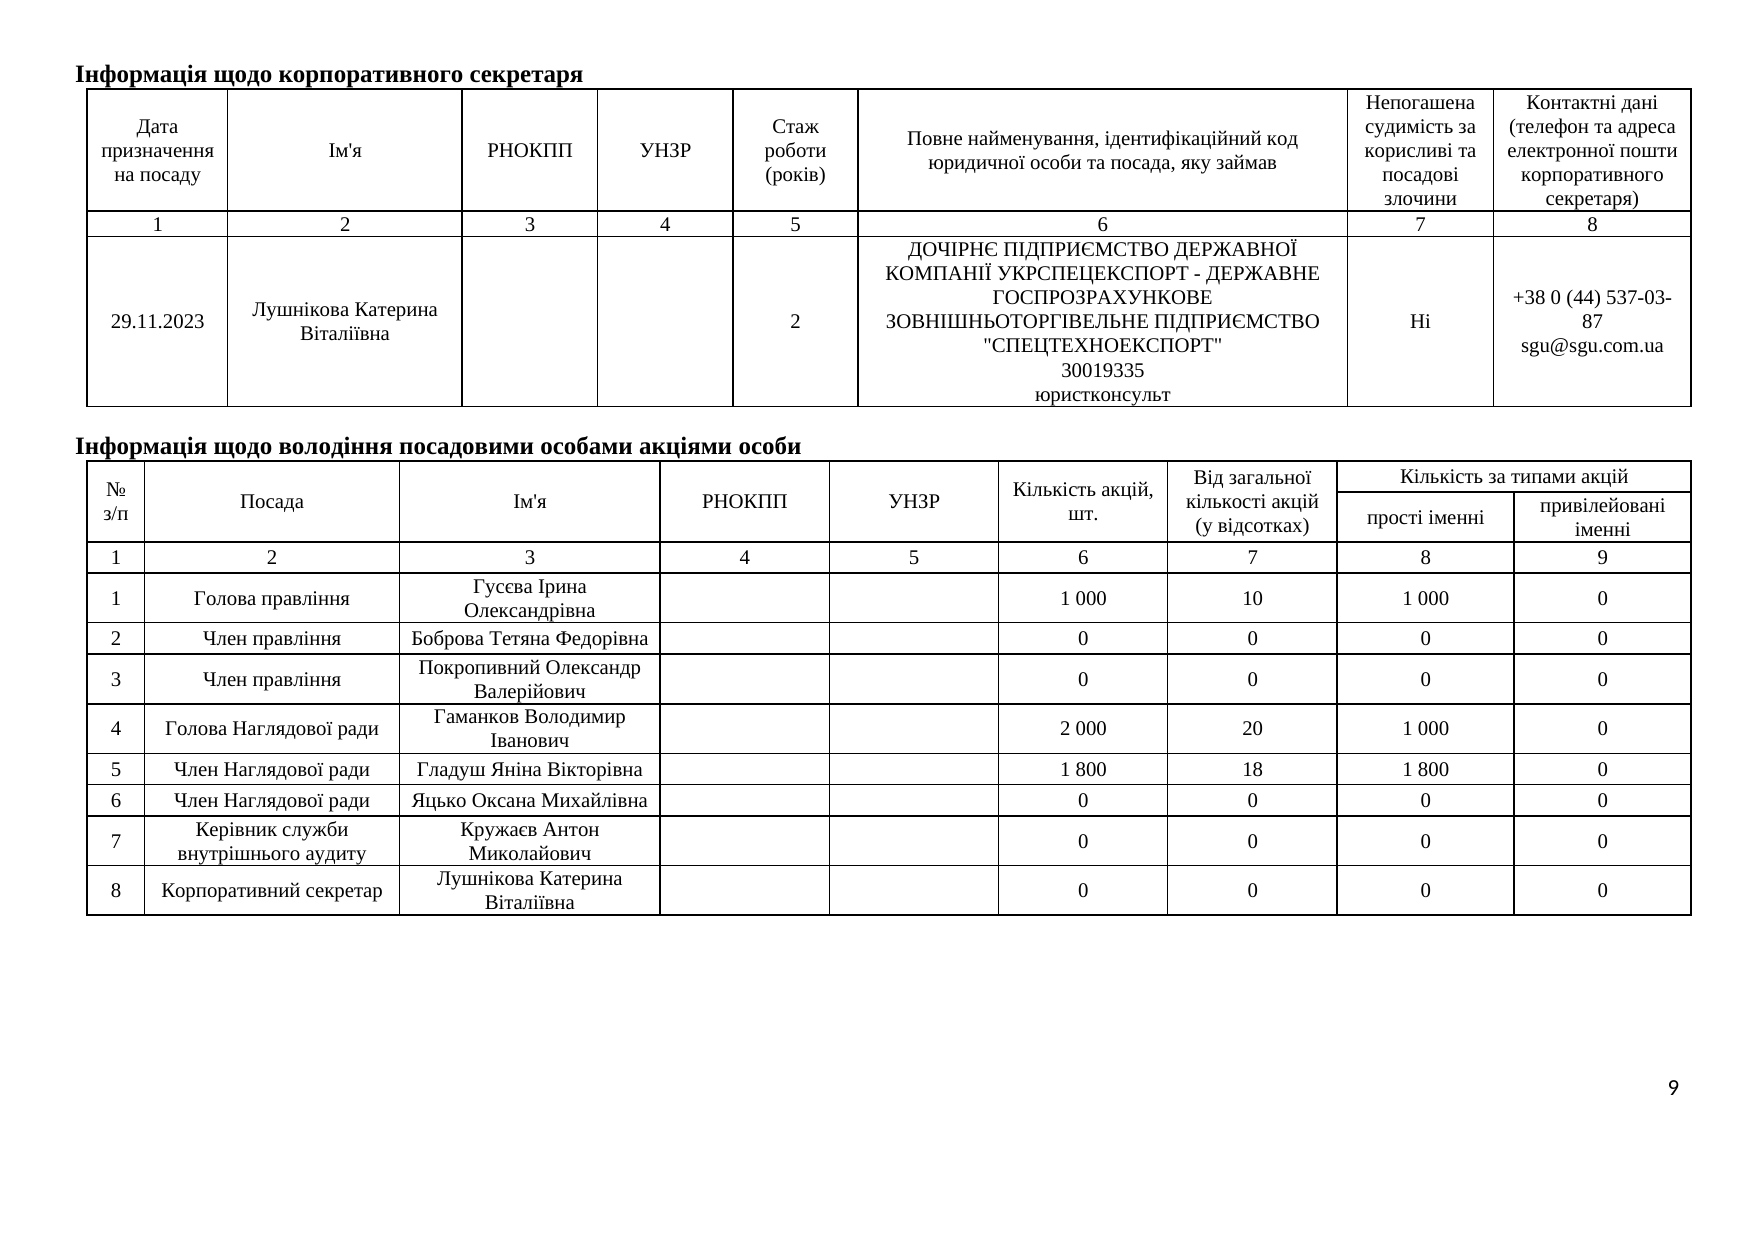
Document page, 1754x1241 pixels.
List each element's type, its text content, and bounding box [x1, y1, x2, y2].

table_cell 4 [598, 212, 732, 236]
table_cell Голова Наглядової ради [145, 705, 399, 752]
table_cell 0 [1338, 817, 1513, 865]
table_cell [463, 237, 597, 406]
table_cell 0 [1338, 623, 1513, 653]
table_header Кількість за типами акцій [1338, 462, 1690, 491]
table_cell Кружаєв Антон Миколайович [400, 817, 659, 865]
table_cell Гусєва Iрина Олександрiвна [400, 574, 659, 622]
table_cell 7 [1168, 543, 1336, 572]
table_cell [661, 655, 829, 703]
table_header Контактні дані (телефон та адреса електронної пошти корпоративного секретаря) [1494, 90, 1690, 210]
table_cell 0 [1515, 866, 1690, 914]
table_cell Боброва Тетяна Федорiвна [400, 623, 659, 653]
table_cell 0 [1338, 785, 1513, 815]
table_cell 9 [1515, 543, 1690, 572]
table_header Посада [145, 462, 399, 541]
table_cell 7 [88, 817, 144, 865]
table_cell 5 [88, 754, 144, 784]
table_cell 1 000 [999, 574, 1167, 622]
table_cell [661, 623, 829, 653]
table_header Дата призначення на посаду [88, 90, 227, 210]
table_header Непогашена судимість за корисливі та посадові злочини [1348, 90, 1493, 210]
table_cell Гаманков Володимир Iванович [400, 705, 659, 752]
table_cell 2 [734, 237, 857, 406]
table_cell Яцько Оксана Михайлiвна [400, 785, 659, 815]
table_cell 1 [88, 543, 144, 572]
table_cell [661, 705, 829, 752]
table_header Стаж роботи (років) [734, 90, 857, 210]
table_cell 29.11.2023 [88, 237, 227, 406]
table_cell [661, 785, 829, 815]
table_cell 5 [830, 543, 998, 572]
table_cell 0 [1515, 574, 1690, 622]
table_cell [661, 817, 829, 865]
table_header Ім'я [228, 90, 461, 210]
table_cell Корпоративний секретар [145, 866, 399, 914]
table_cell 3 [463, 212, 597, 236]
table_cell 0 [1515, 754, 1690, 784]
table_cell 0 [1515, 705, 1690, 752]
table_cell 1 000 [1338, 705, 1513, 752]
table_cell 1 800 [1338, 754, 1513, 784]
table_cell 4 [88, 705, 144, 752]
table_cell [830, 817, 998, 865]
table_cell 0 [1515, 817, 1690, 865]
table_cell 2 [228, 212, 461, 236]
table_cell 2 000 [999, 705, 1167, 752]
table_header Повне найменування, ідентифікаційний код юридичної особи та посада, яку займав [859, 90, 1347, 210]
table_cell [661, 754, 829, 784]
table_cell 5 [734, 212, 857, 236]
table_cell Член правлiння [145, 623, 399, 653]
table_header Ім'я [400, 462, 659, 541]
table_header № з/п [88, 462, 144, 541]
table_cell 6 [999, 543, 1167, 572]
table_cell 0 [999, 785, 1167, 815]
table_cell [830, 574, 998, 622]
table_cell 1 800 [999, 754, 1167, 784]
table_header Від загальної кількості акцій (у відсотках) [1168, 462, 1336, 541]
table_cell 1 000 [1338, 574, 1513, 622]
table_cell 0 [1168, 817, 1336, 865]
table_cell привілейовані іменні [1515, 493, 1690, 541]
table_cell 7 [1348, 212, 1493, 236]
table_cell 0 [1168, 785, 1336, 815]
table_cell 0 [1168, 655, 1336, 703]
table_cell прості іменні [1338, 493, 1513, 541]
text Інформація щодо корпоративного секретаря [75, 59, 1679, 88]
table_cell [830, 655, 998, 703]
text Інформація щодо володіння посадовими особами акціями особи [75, 431, 1679, 460]
table_cell Член правлiння [145, 655, 399, 703]
table_cell [830, 785, 998, 815]
table_cell 0 [1515, 785, 1690, 815]
table_cell 1 [88, 574, 144, 622]
table_cell Покропивний Олександр Валерiйович [400, 655, 659, 703]
table_cell 2 [88, 623, 144, 653]
table_cell 0 [1168, 623, 1336, 653]
table_cell 6 [88, 785, 144, 815]
table_cell 0 [999, 866, 1167, 914]
table_cell 0 [999, 623, 1167, 653]
table_cell 20 [1168, 705, 1336, 752]
table_cell Лушнiкова Катерина Вiталiївна [228, 237, 461, 406]
table_cell 8 [88, 866, 144, 914]
table_cell Член Наглядової ради [145, 785, 399, 815]
table_cell 0 [999, 655, 1167, 703]
table_cell 8 [1494, 212, 1690, 236]
table_cell 0 [1338, 655, 1513, 703]
table_cell [830, 623, 998, 653]
table_cell [598, 237, 732, 406]
table_cell Голова правлiння [145, 574, 399, 622]
table_cell 1 [88, 212, 227, 236]
table_cell ДОЧIРНЄ ПIДПРИЄМСТВО ДЕРЖАВНОЇ КОМПАНIЇ УКРСПЕЦЕКСПОРТ - ДЕРЖАВНЕ ГОСПРОЗРАХУНКОВЕ ЗОВНIШНЬОТОРГIВЕЛЬНЕ ПIДПРИЄМСТВО "СПЕЦТЕХНОЕКСПОРТ" 30019335 юристконсульт [859, 237, 1347, 406]
table_cell Лушнiкова Катерина Вiталiївна [400, 866, 659, 914]
table_header УНЗР [830, 462, 998, 541]
table_cell [830, 754, 998, 784]
table_cell 8 [1338, 543, 1513, 572]
table_cell Гладуш Янiна Вiкторiвна [400, 754, 659, 784]
table_cell [661, 866, 829, 914]
table_cell 0 [1338, 866, 1513, 914]
table_cell 0 [1515, 623, 1690, 653]
table_cell Член Наглядової ради [145, 754, 399, 784]
table_cell 3 [400, 543, 659, 572]
table_cell 6 [859, 212, 1347, 236]
table_cell [661, 574, 829, 622]
table_cell Керiвник служби внутрiшнього аудиту [145, 817, 399, 865]
table_cell 3 [88, 655, 144, 703]
table_header РНОКПП [463, 90, 597, 210]
table_cell [830, 866, 998, 914]
table_cell [830, 705, 998, 752]
table_cell +38 0 (44) 537-03-87 sgu@sgu.com.ua [1494, 237, 1690, 406]
table_cell 2 [145, 543, 399, 572]
table_cell 0 [1168, 866, 1336, 914]
table_header УНЗР [598, 90, 732, 210]
table_header РНОКПП [661, 462, 829, 541]
table_cell 0 [999, 817, 1167, 865]
table_header Кількість акцій, шт. [999, 462, 1167, 541]
table_cell Ні [1348, 237, 1493, 406]
table_cell 0 [1515, 655, 1690, 703]
table_cell 10 [1168, 574, 1336, 622]
table_cell 18 [1168, 754, 1336, 784]
table_cell 4 [661, 543, 829, 572]
